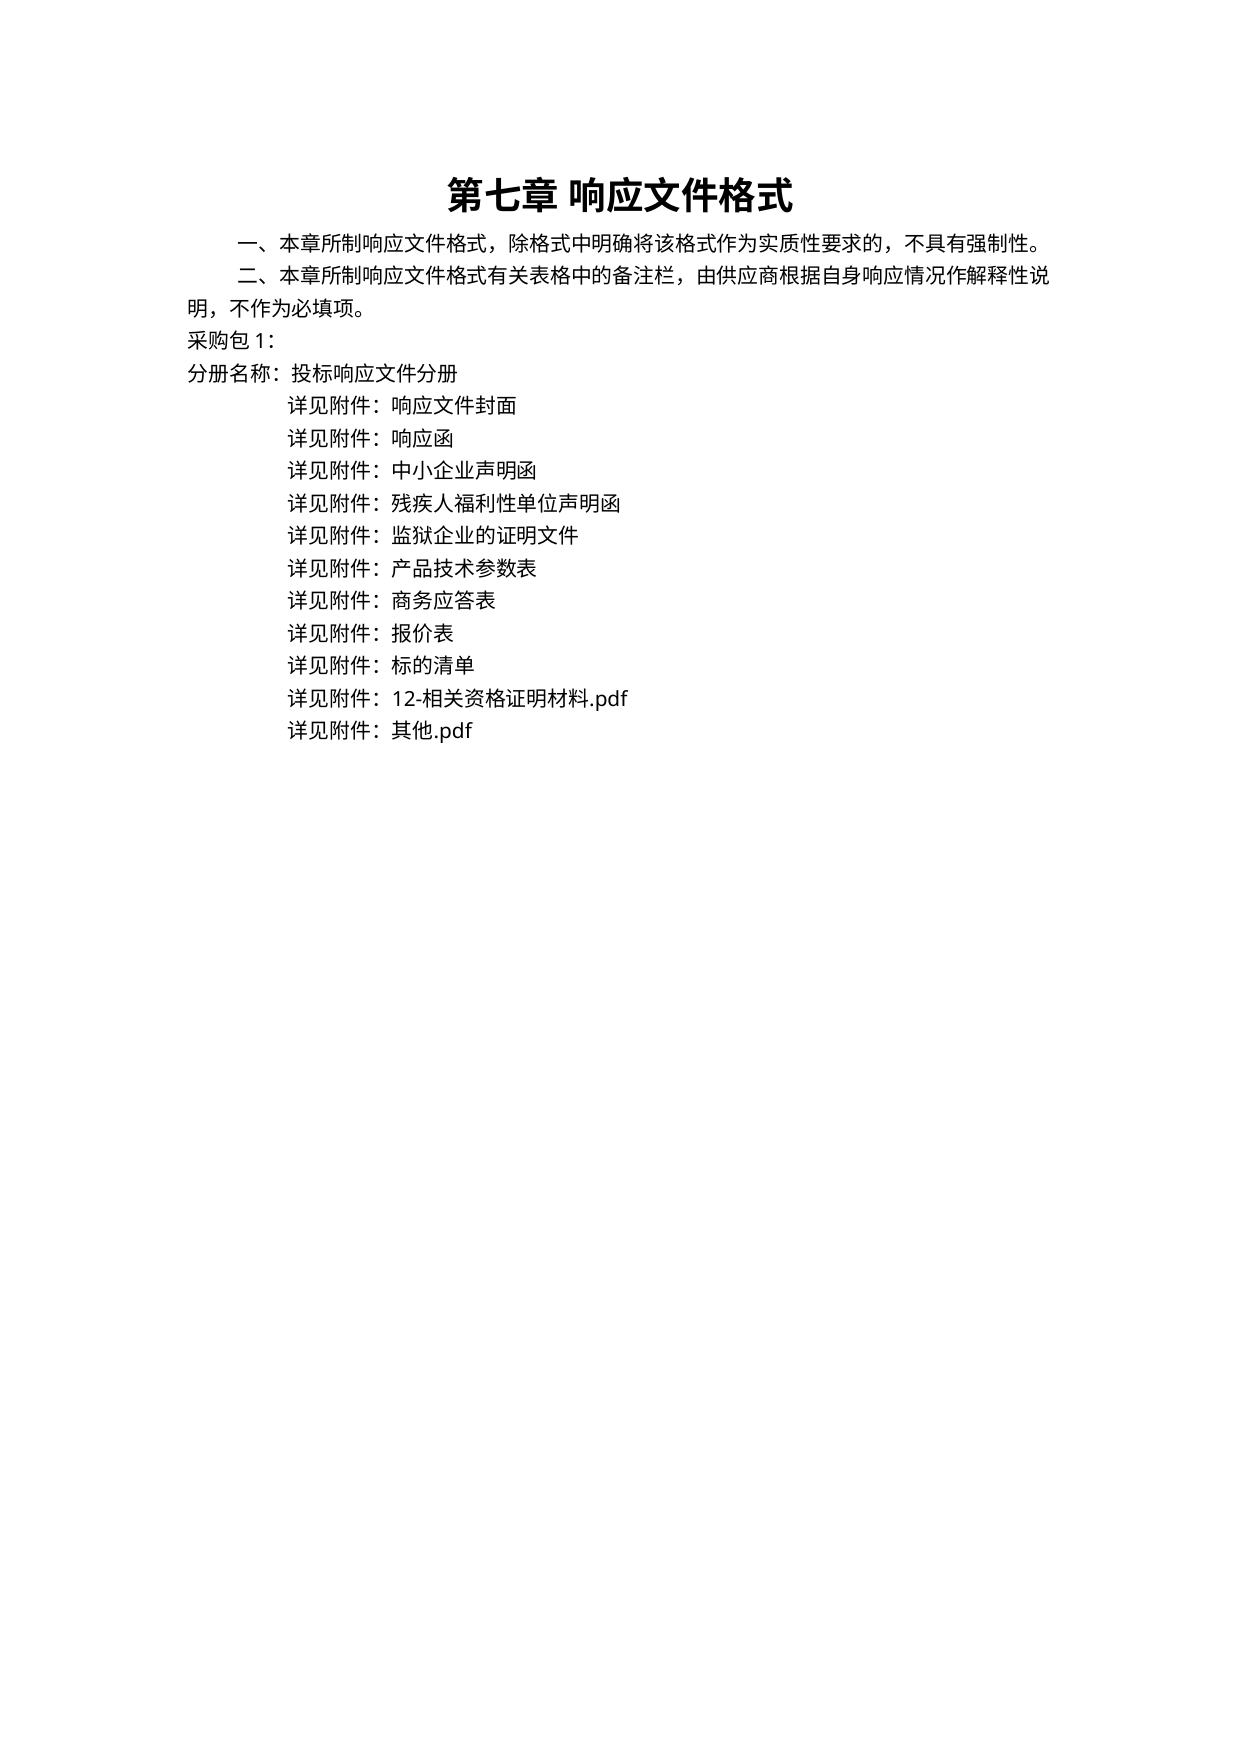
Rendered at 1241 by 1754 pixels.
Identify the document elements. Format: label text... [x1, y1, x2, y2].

text 详见附件：商务应答表 [187, 584, 1053, 617]
text 详见附件：监狱企业的证明文件 [187, 519, 1053, 552]
text 详见附件：其他.pdf [187, 714, 1053, 747]
text 详见附件：响应文件封面 [187, 389, 1053, 422]
text 第七章 响应文件格式 [187, 162, 1053, 227]
text 详见附件：产品技术参数表 [187, 552, 1053, 584]
text 采购包1： [187, 324, 1053, 357]
text 详见附件：12-相关资格证明材料.pdf [187, 682, 1053, 714]
text 二、本章所制响应文件格式有关表格中的备注栏，由供应商根据自身响应情况作解释性说明，不作为必填项。 [187, 259, 1053, 324]
text 分册名称：投标响应文件分册 [187, 357, 1053, 389]
text 详见附件：响应函 [187, 422, 1053, 454]
text 一、本章所制响应文件格式，除格式中明确将该格式作为实质性要求的，不具有强制性。 [187, 227, 1053, 259]
text 详见附件：标的清单 [187, 649, 1053, 682]
text 详见附件：残疾人福利性单位声明函 [187, 487, 1053, 519]
text 详见附件：中小企业声明函 [187, 454, 1053, 487]
text 详见附件：报价表 [187, 617, 1053, 649]
